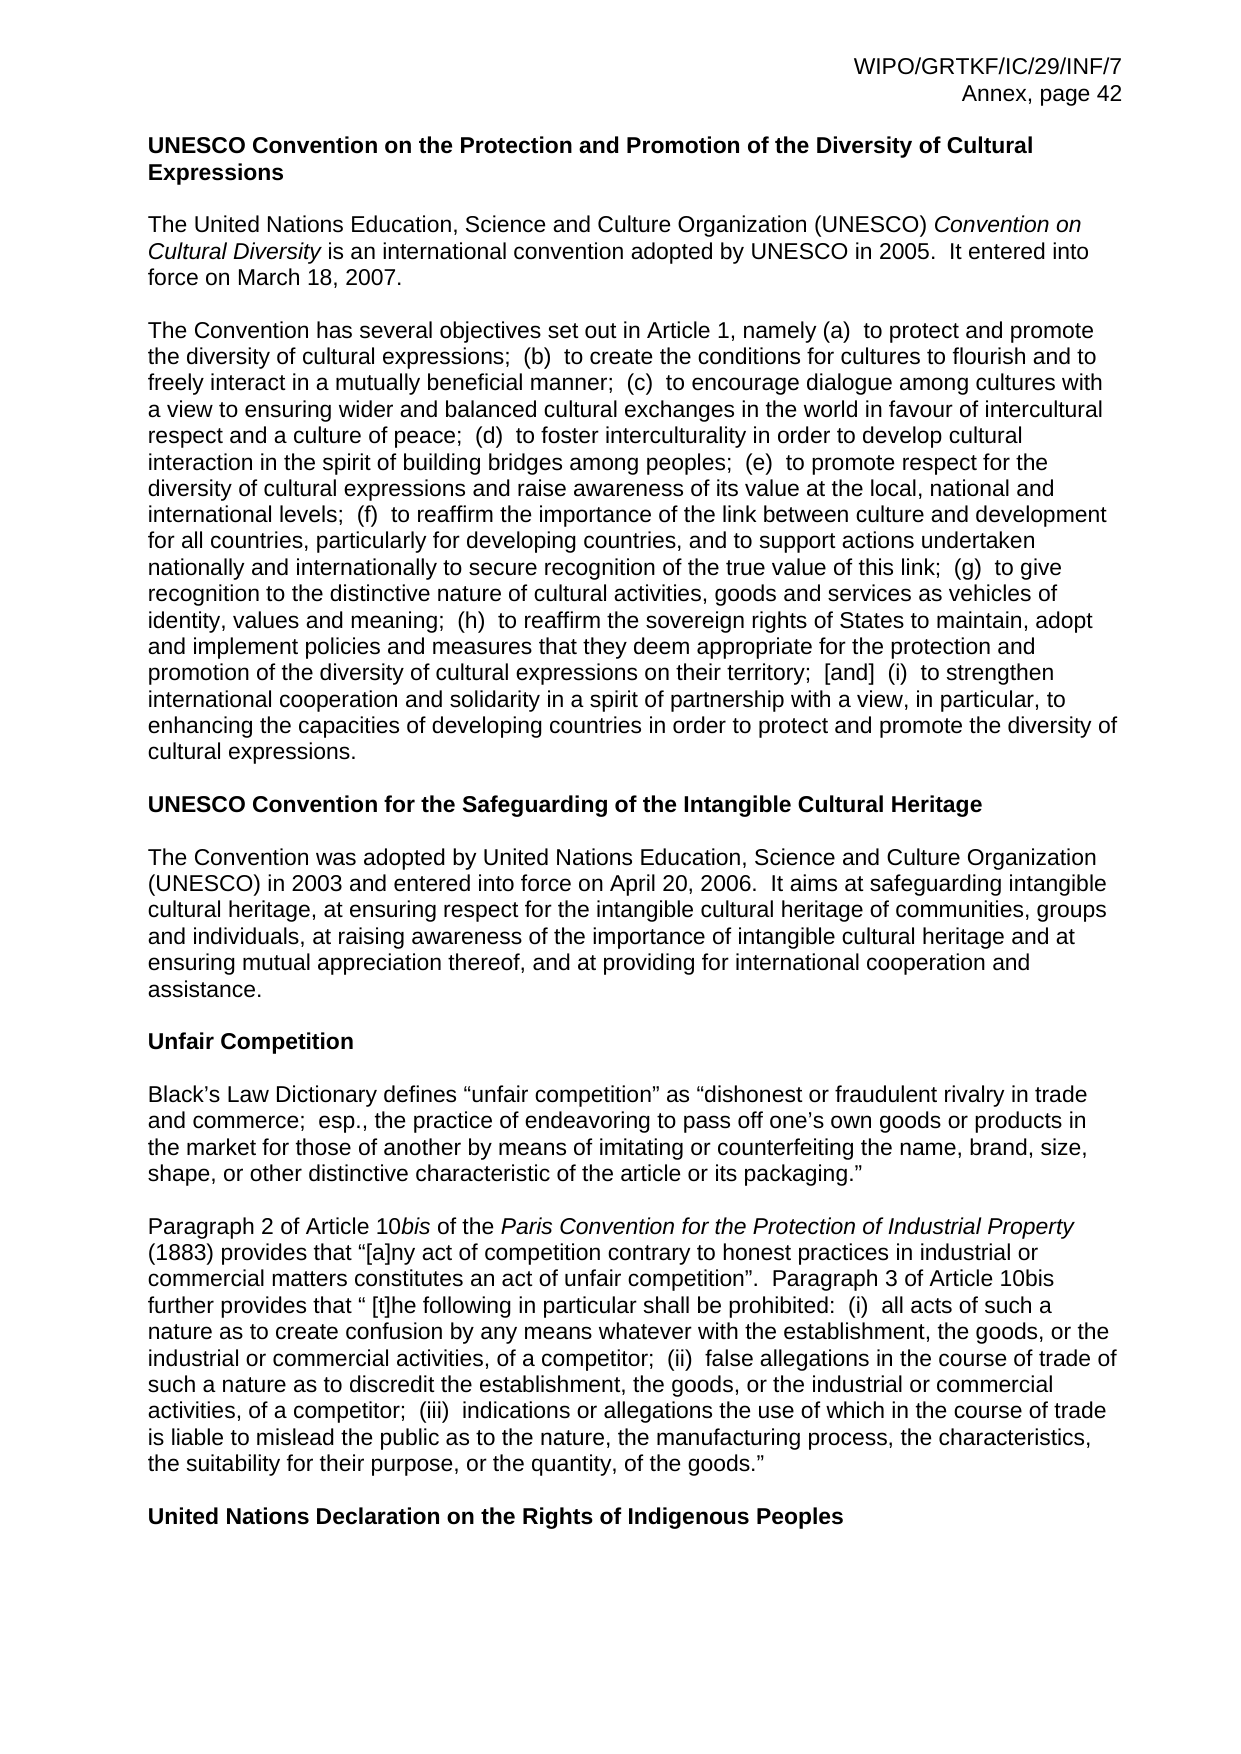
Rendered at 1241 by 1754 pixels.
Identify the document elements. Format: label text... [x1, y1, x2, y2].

text UNESCO Convention on the Protection and Promotion of the Diversity of Cultural Expressions [148, 132, 1122, 185]
text The Convention has several objectives set out in Article 1, namely (a) to protect and promote the diversity of cultural expressions; (b) to create the conditions for cultures to flourish and to freely interact in a mutually beneficial manner; (c) to encourage dialogue among cultures with a view to ensuring wider and balanced cultural exchanges in the world in favour of intercultural respect and a culture of peace; (d) to foster interculturality in order to develop cultural interaction in the spirit of building bridges among peoples; (e) to promote respect for the diversity of cultural expressions and raise awareness of its value at the local, national and international levels; (f) to reaffirm the importance of the link between culture and development for all countries, particularly for developing countries, and to support actions undertaken nationally and internationally to secure recognition of the true value of this link; (g) to give recognition to the distinctive nature of cultural activities, goods and services as vehicles of identity, values and meaning; (h) to reaffirm the sovereign rights of States to maintain, adopt and implement policies and measures that they deem appropriate for the protection and promotion of the diversity of cultural expressions on their territory; [and] (i) to strengthen international cooperation and solidarity in a spirit of partnership with a view, in particular, to enhancing the capacities of developing countries in order to protect and promote the diversity of cultural expressions. [148, 317, 1122, 765]
text Paragraph 2 of Article 10bis of the Paris Convention for the Protection of Industrial Property (1883) provides that “[a]ny act of competition contrary to honest practices in industrial or commercial matters constitutes an act of unfair competition”. Paragraph 3 of Article 10bis further provides that “ [t]he following in particular shall be prohibited: (i) all acts of such a nature as to create confusion by any means whatever with the establishment, the goods, or the industrial or commercial activities, of a competitor; (ii) false allegations in the course of trade of such a nature as to discredit the establishment, the goods, or the industrial or commercial activities, of a competitor; (iii) indications or allegations the use of which in the course of trade is liable to mislead the public as to the nature, the manufacturing process, the characteristics, the suitability for their purpose, or the quantity, of the goods.” [148, 1213, 1122, 1476]
text United Nations Declaration on the Rights of Indigenous Peoples [148, 1503, 1122, 1529]
text The Convention was adopted by United Nations Education, Science and Culture Organization (UNESCO) in 2003 and entered into force on April 20, 2006. It aims at safeguarding intangible cultural heritage, at ensuring respect for the intangible cultural heritage of communities, groups and individuals, at raising awareness of the importance of intangible cultural heritage and at ensuring mutual appreciation thereof, and at providing for international cooperation and assistance. [148, 844, 1122, 1002]
text Black’s Law Dictionary defines “unfair competition” as “dishonest or fraudulent rivalry in trade and commerce; esp., the practice of endeavoring to pass off one’s own goods or products in the market for those of another by means of imitating or counterfeiting the name, brand, size, shape, or other distinctive characteristic of the article or its packaging.” [148, 1081, 1122, 1186]
text UNESCO Convention for the Safeguarding of the Intangible Cultural Heritage [148, 791, 1122, 817]
text Unfair Competition [148, 1028, 1122, 1054]
text The United Nations Education, Science and Culture Organization (UNESCO) Convention on Cultural Diversity is an international convention adopted by UNESCO in 2005. It entered into force on March 18, 2007. [148, 211, 1122, 290]
